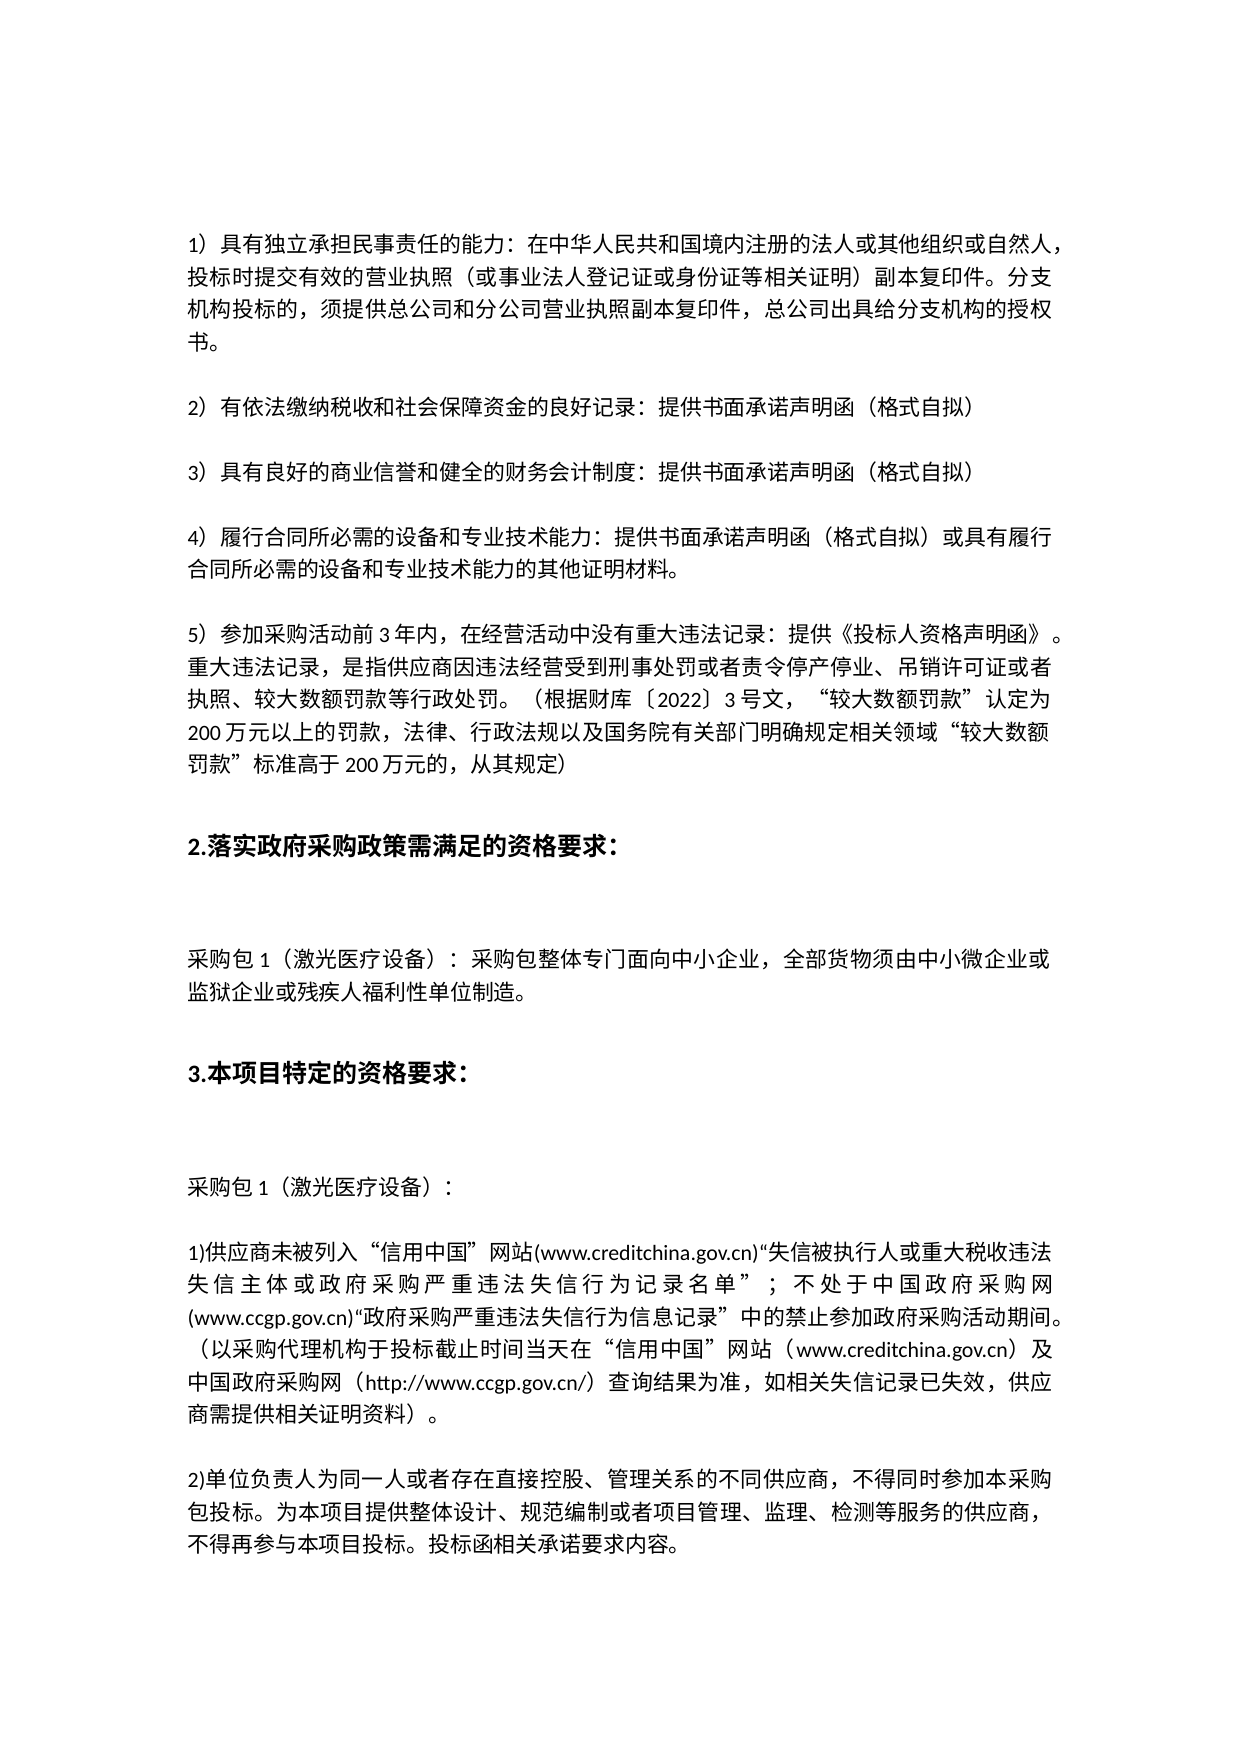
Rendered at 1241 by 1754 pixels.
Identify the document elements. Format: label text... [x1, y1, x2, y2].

text 3）具有良好的商业信誉和健全的财务会计制度：提供书面承诺声明函（格式自拟） [187, 454, 1053, 487]
text 1)供应商未被列入“信用中国”网站(www.creditchina.gov.cn)“失信被执行人或重大税收违法失信主体或政府采购严重违法失信行为记录名单”；不处于中国政府采购网(www.ccgp.gov.cn)“政府采购严重违法失信行为信息记录”中的禁止参加政府采购活动期间。（以采购代理机构于投标截止时间当天在“信用中国”网站（www.creditchina.gov.cn）及中国政府采购网（http://www.ccgp.gov.cn/）查询结果为准，如相关失信记录已失效，供应商需提供相关证明资料）。 [187, 1234, 1053, 1429]
text 2）有依法缴纳税收和社会保障资金的良好记录：提供书面承诺声明函（格式自拟） [187, 389, 1053, 422]
text 5）参加采购活动前3年内，在经营活动中没有重大违法记录：提供《投标人资格声明函》。重大违法记录，是指供应商因违法经营受到刑事处罚或者责令停产停业、吊销许可证或者执照、较大数额罚款等行政处罚。（根据财库〔2022〕3号文，“较大数额罚款”认定为200万元以上的罚款，法律、行政法规以及国务院有关部门明确规定相关领域“较大数额罚款”标准高于200万元的，从其规定） [187, 617, 1053, 779]
text 2.落实政府采购政策需满足的资格要求： [187, 812, 1053, 877]
text 1）具有独立承担民事责任的能力：在中华人民共和国境内注册的法人或其他组织或自然人，投标时提交有效的营业执照（或事业法人登记证或身份证等相关证明）副本复印件。分支机构投标的，须提供总公司和分公司营业执照副本复印件，总公司出具给分支机构的授权书。 [187, 227, 1053, 357]
text 采购包1（激光医疗设备）： [187, 1169, 1053, 1202]
text 4）履行合同所必需的设备和专业技术能力：提供书面承诺声明函（格式自拟）或具有履行合同所必需的设备和专业技术能力的其他证明材料。 [187, 519, 1053, 584]
text 采购包1（激光医疗设备）：采购包整体专门面向中小企业，全部货物须由中小微企业或监狱企业或残疾人福利性单位制造。 [187, 942, 1053, 1007]
text 2)单位负责人为同一人或者存在直接控股、管理关系的不同供应商，不得同时参加本采购包投标。为本项目提供整体设计、规范编制或者项目管理、监理、检测等服务的供应商，不得再参与本项目投标。投标函相关承诺要求内容。 [187, 1462, 1053, 1559]
text 3.本项目特定的资格要求： [187, 1039, 1053, 1104]
